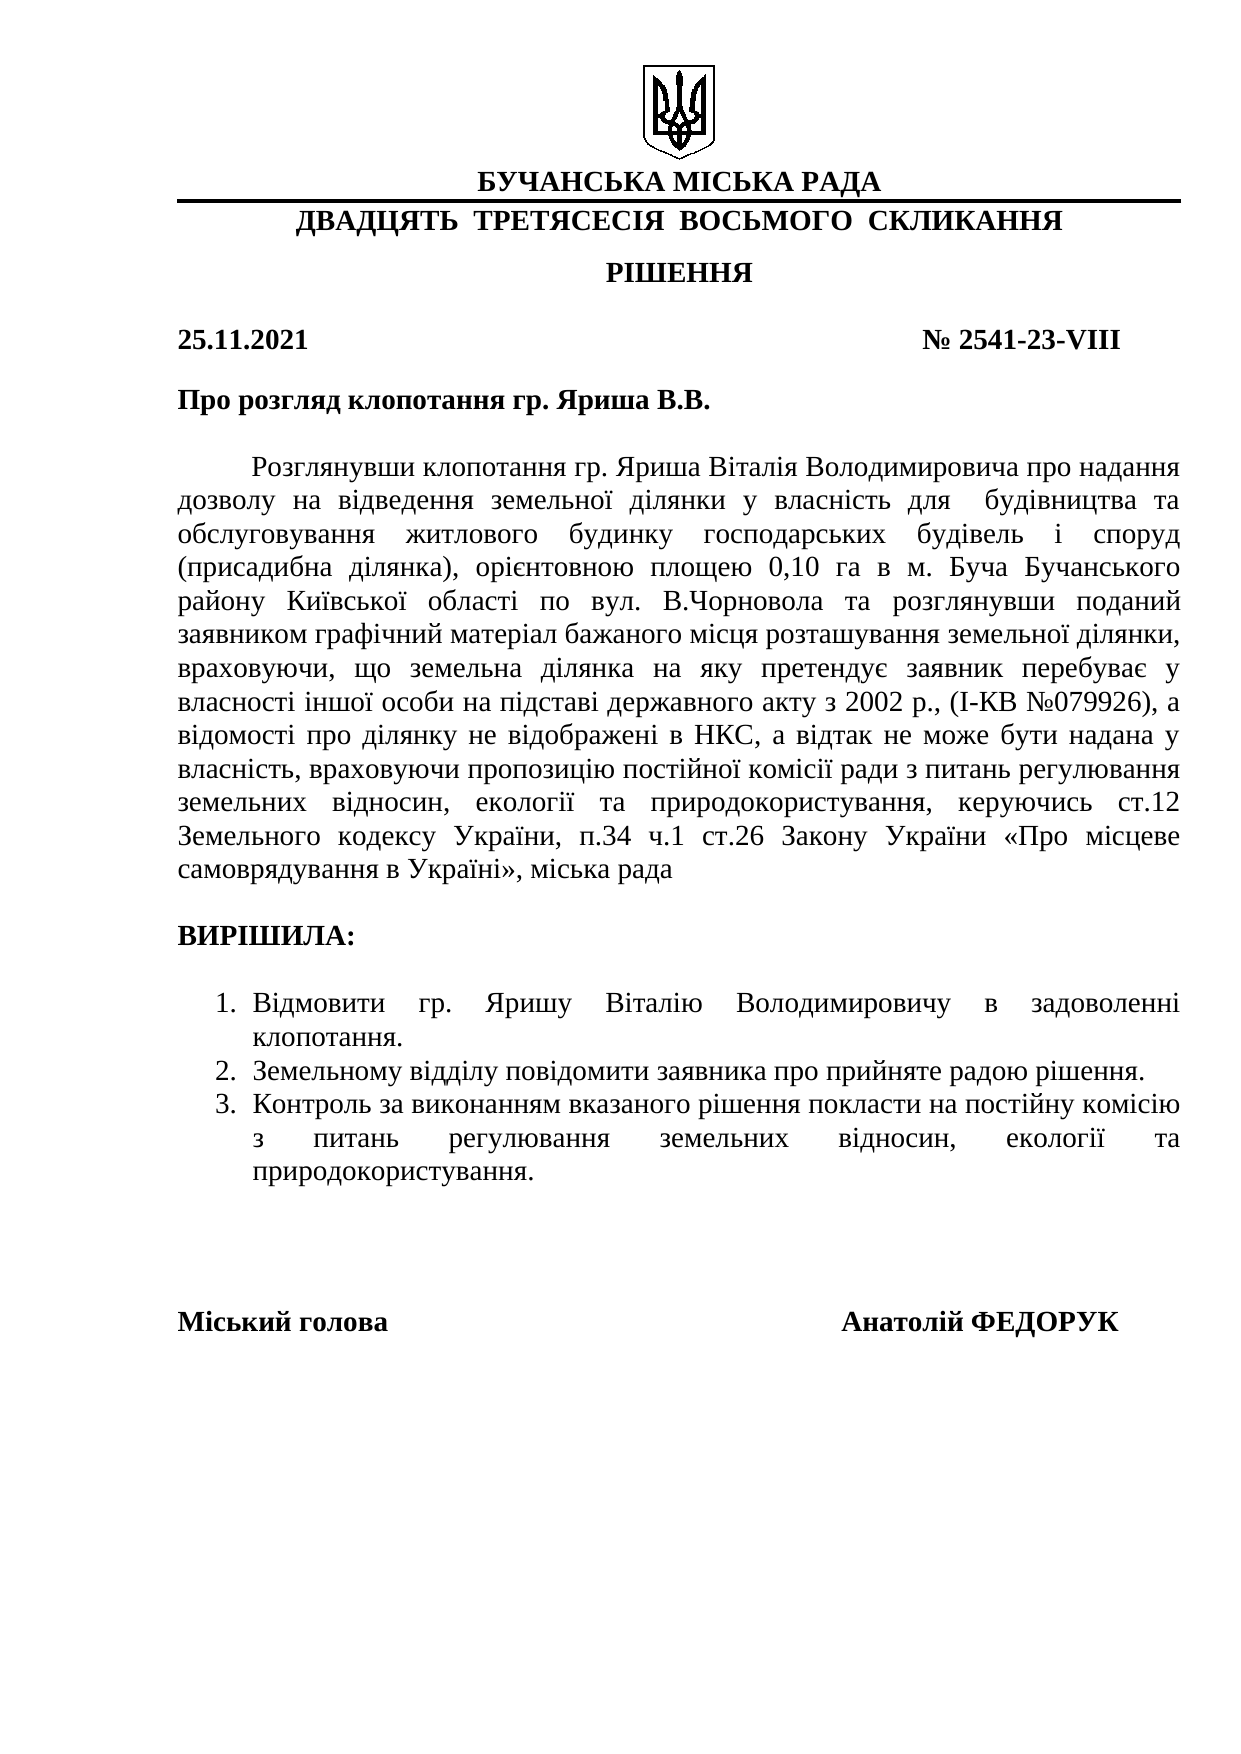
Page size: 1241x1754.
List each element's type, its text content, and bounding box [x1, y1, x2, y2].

text ВИРІШИЛА: [177, 918, 1181, 952]
list Відмовити гр. Яришу Віталію Володимировичу в задоволенні клопотання. [215, 986, 1181, 1053]
text ДВАДЦЯТЬ ТРЕТЯСЕСІЯ ВОСЬМОГО СКЛИКАННЯ [177, 203, 1181, 236]
text РІШЕННЯ [177, 255, 1181, 289]
text Розглянувши клопотання гр. Яриша Віталія Володимировича про надання дозволу на відведення земельної ділянки у власність для будівництва та обслуговування житлового будинку господарських будівель і споруд (присадибна ділянка), орієнтовною площею 0,10 га в м. Буча Бучанського району Київської області по вул. В.Чорновола та розглянувши поданий заявником графічний матеріал бажаного місця розташування земельної ділянки, враховуючи, що земельна ділянка на яку претендує заявник перебуває у власності іншої особи на підставі державного акту з 2002 р., (І-КВ №079926), а відомості про ділянку не відображені в НКС, а відтак не може бути надана у власність, враховуючи пропозицію постійної комісії ради з питань регулювання земельних відносин, екології та природокористування, керуючись ст.12 Земельного кодексу України, п.34 ч.1 ст.26 Закону України «Про місцеве самоврядування в Україні», міська рада [177, 449, 1181, 885]
text Міський голова Анатолій ФЕДОРУК [177, 1304, 1181, 1337]
list Контроль за виконанням вказаного рішення покласти на постійну комісію з питань регулювання земельних відносин, екології та природокористування. [215, 1086, 1181, 1187]
text БУЧАНСЬКА МІСЬКА РАДА [177, 164, 1181, 199]
list Земельному відділу повідомити заявника про прийняте радою рішення. [215, 1053, 1181, 1086]
text 25.11.2021 № 2541-23-VІІІ [177, 322, 1181, 356]
text Про розгляд клопотання гр. Яриша В.В. [177, 382, 1181, 415]
